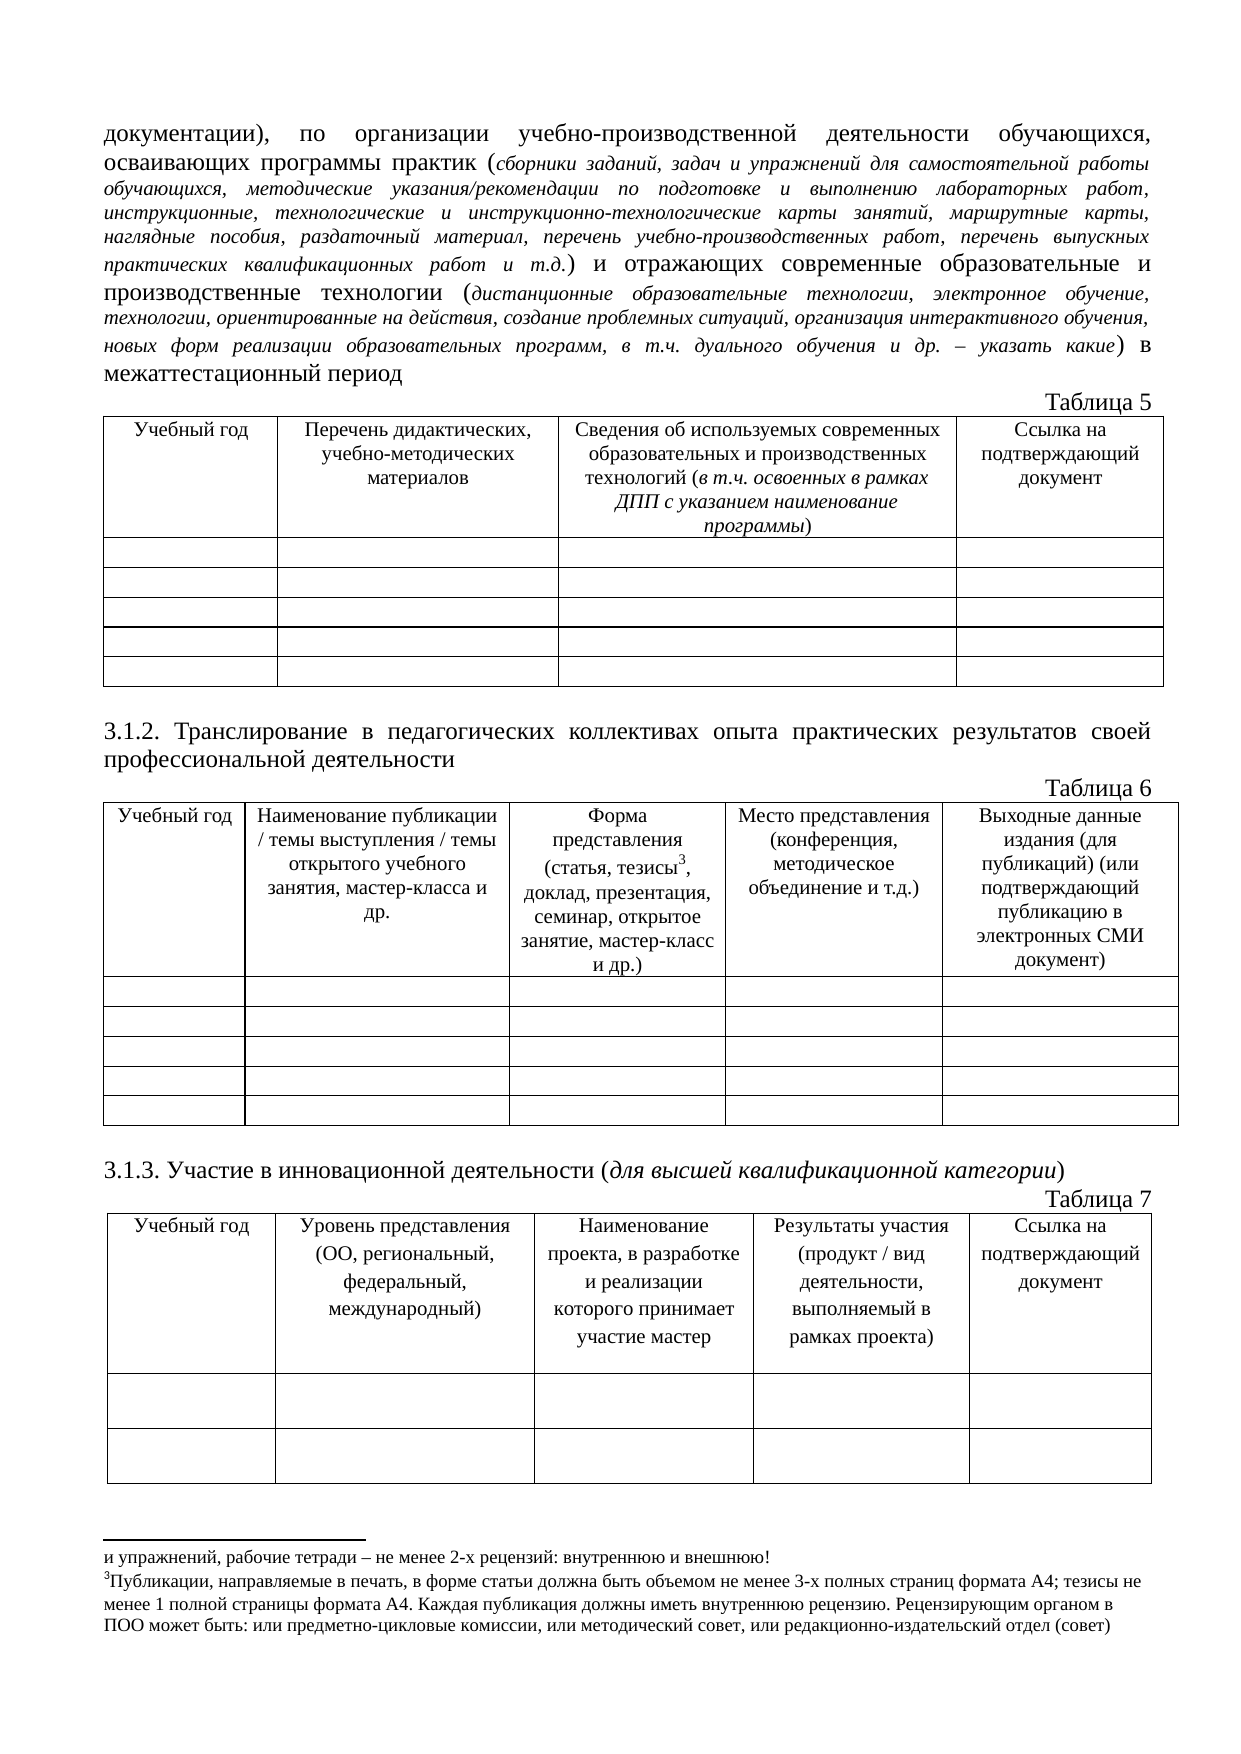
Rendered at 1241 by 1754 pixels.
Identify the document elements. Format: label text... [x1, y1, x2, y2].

table_header Сведения об используемых современных образовательных и производственных технологий (в т.ч. освоенных в рамках ДПП с указанием наименование программы) [559, 417, 956, 537]
table_cell [535, 1429, 753, 1482]
table_cell [943, 1007, 1178, 1036]
text 3.1.3. Участие в инновационной деятельности (для высшей квалификационной категории) [103, 1155, 1152, 1184]
table_cell [510, 1067, 725, 1095]
table_cell [104, 1007, 244, 1036]
table_cell [108, 1374, 275, 1427]
table_cell [754, 1429, 969, 1482]
table_cell [559, 598, 956, 626]
table_cell [510, 1096, 725, 1125]
table_cell [104, 1096, 244, 1125]
table_header Ссылка на подтверждающий документ [970, 1214, 1151, 1373]
table_cell [943, 1096, 1178, 1125]
table_cell [957, 628, 1163, 656]
table_cell [104, 1067, 244, 1095]
table_cell [943, 1037, 1178, 1066]
table_cell [278, 538, 558, 567]
text Таблица 6 [103, 773, 1152, 802]
table_cell [726, 1037, 942, 1066]
text 3.1.2. Транслирование в педагогических коллективах опыта практических результатов своей профессиональной деятельности [103, 716, 1152, 773]
table_cell [559, 628, 956, 656]
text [103, 118, 1152, 387]
table_cell [276, 1374, 534, 1427]
text Таблица 7 [103, 1184, 1152, 1212]
table_cell [108, 1429, 275, 1482]
table_cell [726, 1067, 942, 1095]
table_header Ссылка на подтверждающий документ [957, 417, 1163, 537]
table_cell [970, 1374, 1151, 1427]
table_cell [246, 1037, 509, 1066]
table_cell [943, 1067, 1178, 1095]
table_cell [104, 977, 244, 1006]
table_cell [246, 1007, 509, 1036]
table_header Результаты участия (продукт / вид деятельности, выполняемый в рамках проекта) [754, 1214, 969, 1373]
text Таблица 5 [103, 387, 1152, 416]
table_cell [957, 538, 1163, 567]
table_header Наименование публикации / темы выступления / темы открытого учебного занятия, мастер-класса и др. [246, 803, 509, 976]
table_cell [278, 598, 558, 626]
table_header Наименование проекта, в разработке и реализации которого принимает участие мастер [535, 1214, 753, 1373]
table_cell [246, 1096, 509, 1125]
table_cell [510, 1007, 725, 1036]
table_cell [559, 538, 956, 567]
table_cell [943, 977, 1178, 1006]
table_cell [726, 1007, 942, 1036]
table_cell [510, 1037, 725, 1066]
table_cell [559, 657, 956, 686]
table_cell [726, 1096, 942, 1125]
table_cell [970, 1429, 1151, 1482]
table_header Учебный год [104, 417, 277, 537]
table_cell [278, 628, 558, 656]
table_cell [726, 977, 942, 1006]
table_header Учебный год [104, 803, 244, 976]
table_cell [104, 568, 277, 597]
table_cell [276, 1429, 534, 1482]
table_header Выходные данные издания (для публикаций) (или подтверждающий публикацию в электронных СМИ документ) [943, 803, 1178, 976]
table_cell [246, 1067, 509, 1095]
table_cell [559, 568, 956, 597]
table_cell [104, 538, 277, 567]
table_header Уровень представления (ОО, региональный, федеральный, международный) [276, 1214, 534, 1373]
table_cell [278, 568, 558, 597]
table_cell [957, 568, 1163, 597]
table_header Место представления (конференция, методическое объединение и т.д.) [726, 803, 942, 976]
table_cell [246, 977, 509, 1006]
table_header Форма представления (статья, тезисы, доклад, презентация, семинар, открытое занятие, мастер-класс и др.) [510, 803, 725, 976]
table_cell [104, 1037, 244, 1066]
table_cell [104, 628, 277, 656]
table_cell [957, 598, 1163, 626]
table_cell [535, 1374, 753, 1427]
table_cell [510, 977, 725, 1006]
table_header Перечень дидактических, учебно-методических материалов [278, 417, 558, 537]
table_header Учебный год [108, 1214, 275, 1373]
table_cell [104, 598, 277, 626]
table_cell [957, 657, 1163, 686]
table_cell [754, 1374, 969, 1427]
table_cell [278, 657, 558, 686]
table_cell [104, 657, 277, 686]
